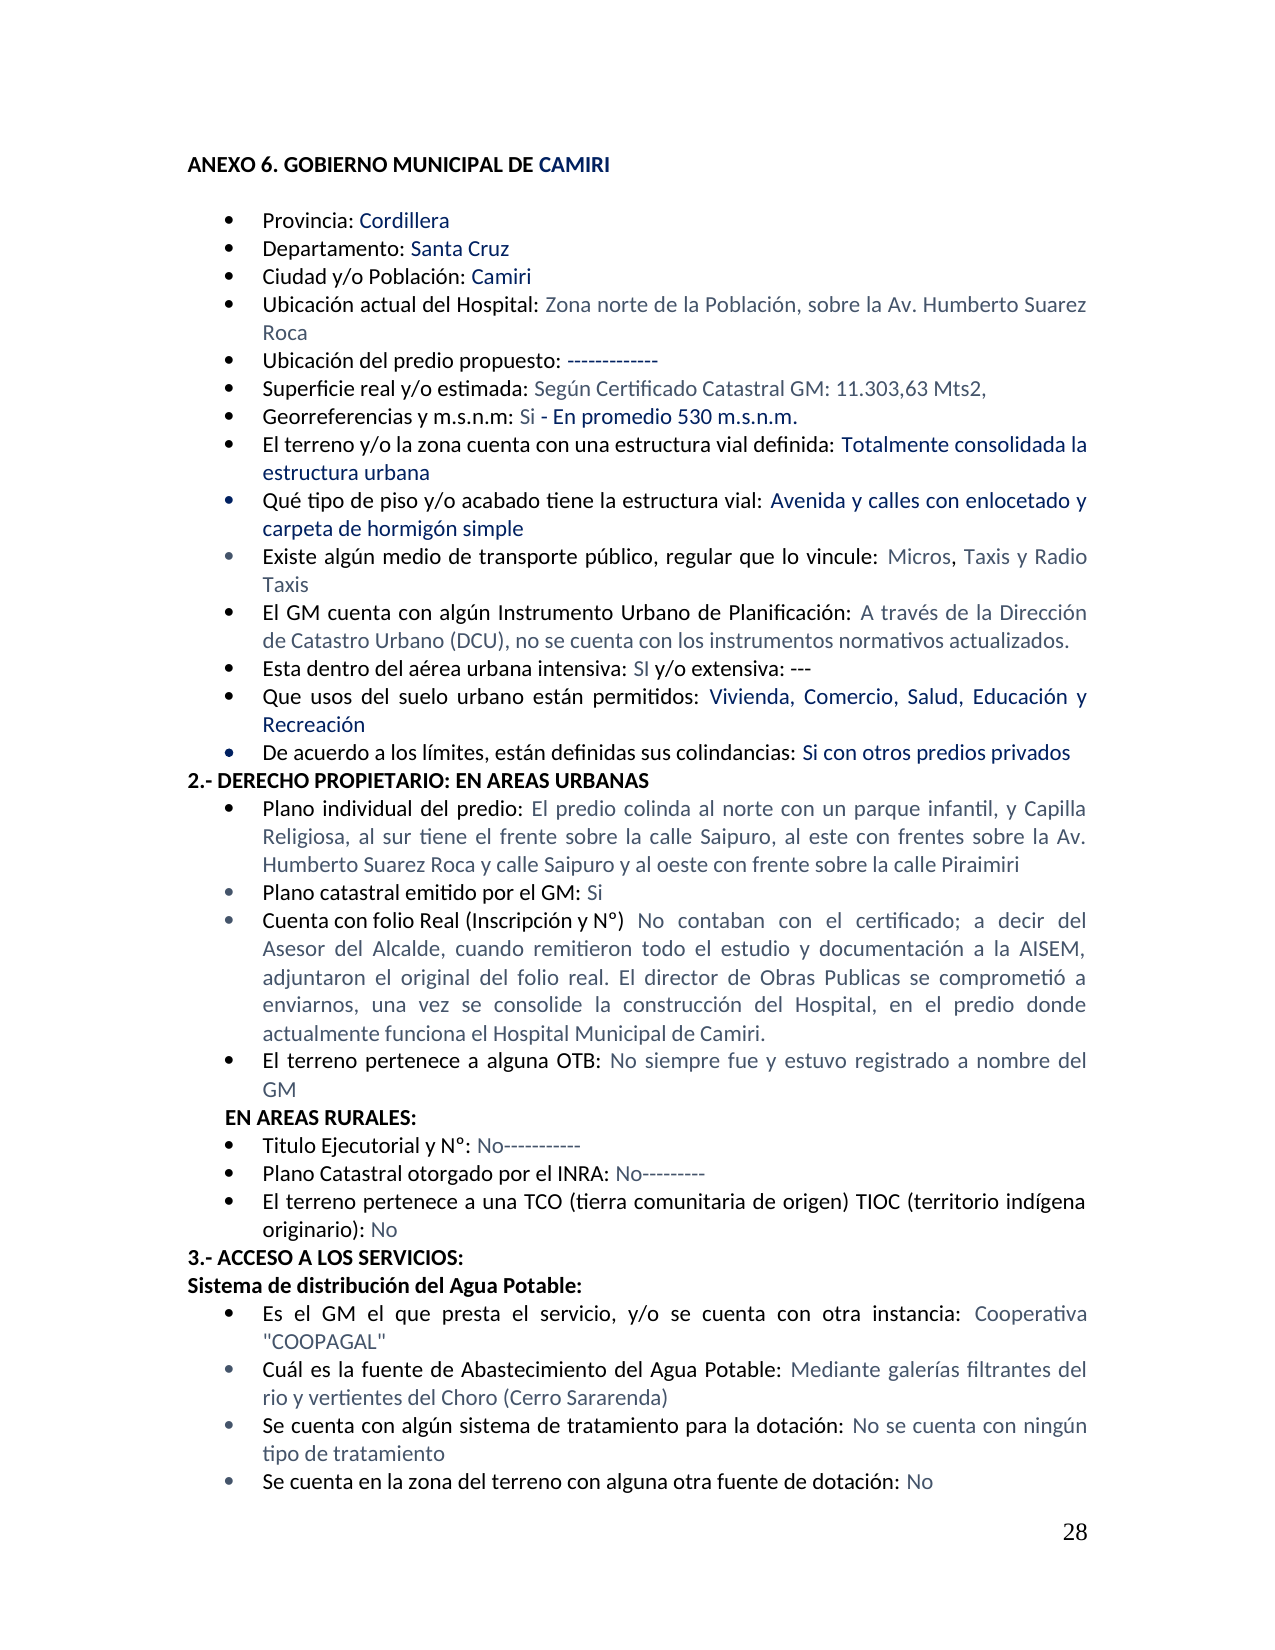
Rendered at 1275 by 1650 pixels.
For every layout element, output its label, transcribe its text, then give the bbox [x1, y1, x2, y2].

list Titulo Ejecutorial y Nº: No----------- [225, 1131, 1087, 1159]
list Existe algún medio de transporte público, regular que lo vincule: Micros, Taxis y Radio Taxis [225, 542, 1087, 598]
list El GM cuenta con algún Instrumento Urbano de Planificación: A través de la Dirección de Catastro Urbano (DCU), no se cuenta con los instrumentos normativos actualizados. [225, 598, 1087, 654]
text 3.- ACCESO A LOS SERVICIOS: [187, 1243, 1087, 1271]
list Se cuenta en la zona del terreno con alguna otra fuente de dotación: No [225, 1467, 1087, 1495]
list Plano catastral emitido por el GM: Si [225, 878, 1087, 907]
list Cuenta con folio Real (Inscripción y Nº) No contaban con el certificado; a decir del Asesor del Alcalde, cuando remitieron todo el estudio y documentación a la AISEM, adjuntaron el original del folio real. El director de Obras Publicas se comprometió a enviarnos, una vez se consolide la construcción del Hospital, en el predio donde actualmente funciona el Hospital Municipal de Camiri. [225, 907, 1087, 1047]
list Qué tipo de piso y/o acabado tiene la estructura vial: Avenida y calles con enlocetado y carpeta de hormigón simple [225, 486, 1087, 542]
text 2.- DERECHO PROPIETARIO: EN AREAS URBANAS [187, 766, 1087, 794]
list Provincia: Cordillera [225, 206, 1087, 234]
list Plano individual del predio: El predio colinda al norte con un parque infantil, y Capilla Religiosa, al sur tiene el frente sobre la calle Saipuro, al este con frentes sobre la Av. Humberto Suarez Roca y calle Saipuro y al oeste con frente sobre la calle Piraimiri [225, 794, 1087, 878]
list Georreferencias y m.s.n.m: Si - En promedio 530 m.s.n.m. [225, 402, 1087, 430]
list Se cuenta con algún sistema de tratamiento para la dotación: No se cuenta con ningún tipo de tratamiento [225, 1411, 1087, 1467]
list Esta dentro del aérea urbana intensiva: SI y/o extensiva: --- [225, 654, 1087, 682]
text Sistema de distribución del Agua Potable: [187, 1271, 1087, 1299]
list Cuál es la fuente de Abastecimiento del Agua Potable: Mediante galerías filtrantes del rio y vertientes del Choro (Cerro Sararenda) [225, 1355, 1087, 1411]
list Plano Catastral otorgado por el INRA: No--------- [225, 1159, 1087, 1187]
list Ciudad y/o Población: Camiri [225, 262, 1087, 290]
text EN AREAS RURALES: [187, 1103, 1087, 1131]
list De acuerdo a los límites, están definidas sus colindancias: Si con otros predios privados [225, 738, 1087, 766]
list Superficie real y/o estimada: Según Certificado Catastral GM: 11.303,63 Mts2, [225, 374, 1087, 402]
list ANEXO 6. GOBIERNO MUNICIPAL DE CAMIRI [187, 150, 1087, 178]
list Departamento: Santa Cruz [225, 234, 1087, 262]
list El terreno y/o la zona cuenta con una estructura vial definida: Totalmente consolidada la estructura urbana [225, 430, 1087, 486]
list Ubicación actual del Hospital: Zona norte de la Población, sobre la Av. Humberto Suarez Roca [225, 290, 1087, 346]
list Ubicación del predio propuesto: ------------- [225, 346, 1087, 374]
list Es el GM el que presta el servicio, y/o se cuenta con otra instancia: Cooperativa "COOPAGAL" [225, 1299, 1087, 1355]
list El terreno pertenece a una TCO (tierra comunitaria de origen) TIOC (territorio indígena originario): No [225, 1187, 1087, 1243]
list El terreno pertenece a alguna OTB: No siempre fue y estuvo registrado a nombre del GM [225, 1047, 1087, 1103]
list Que usos del suelo urbano están permitidos: Vivienda, Comercio, Salud, Educación y Recreación [225, 682, 1087, 738]
